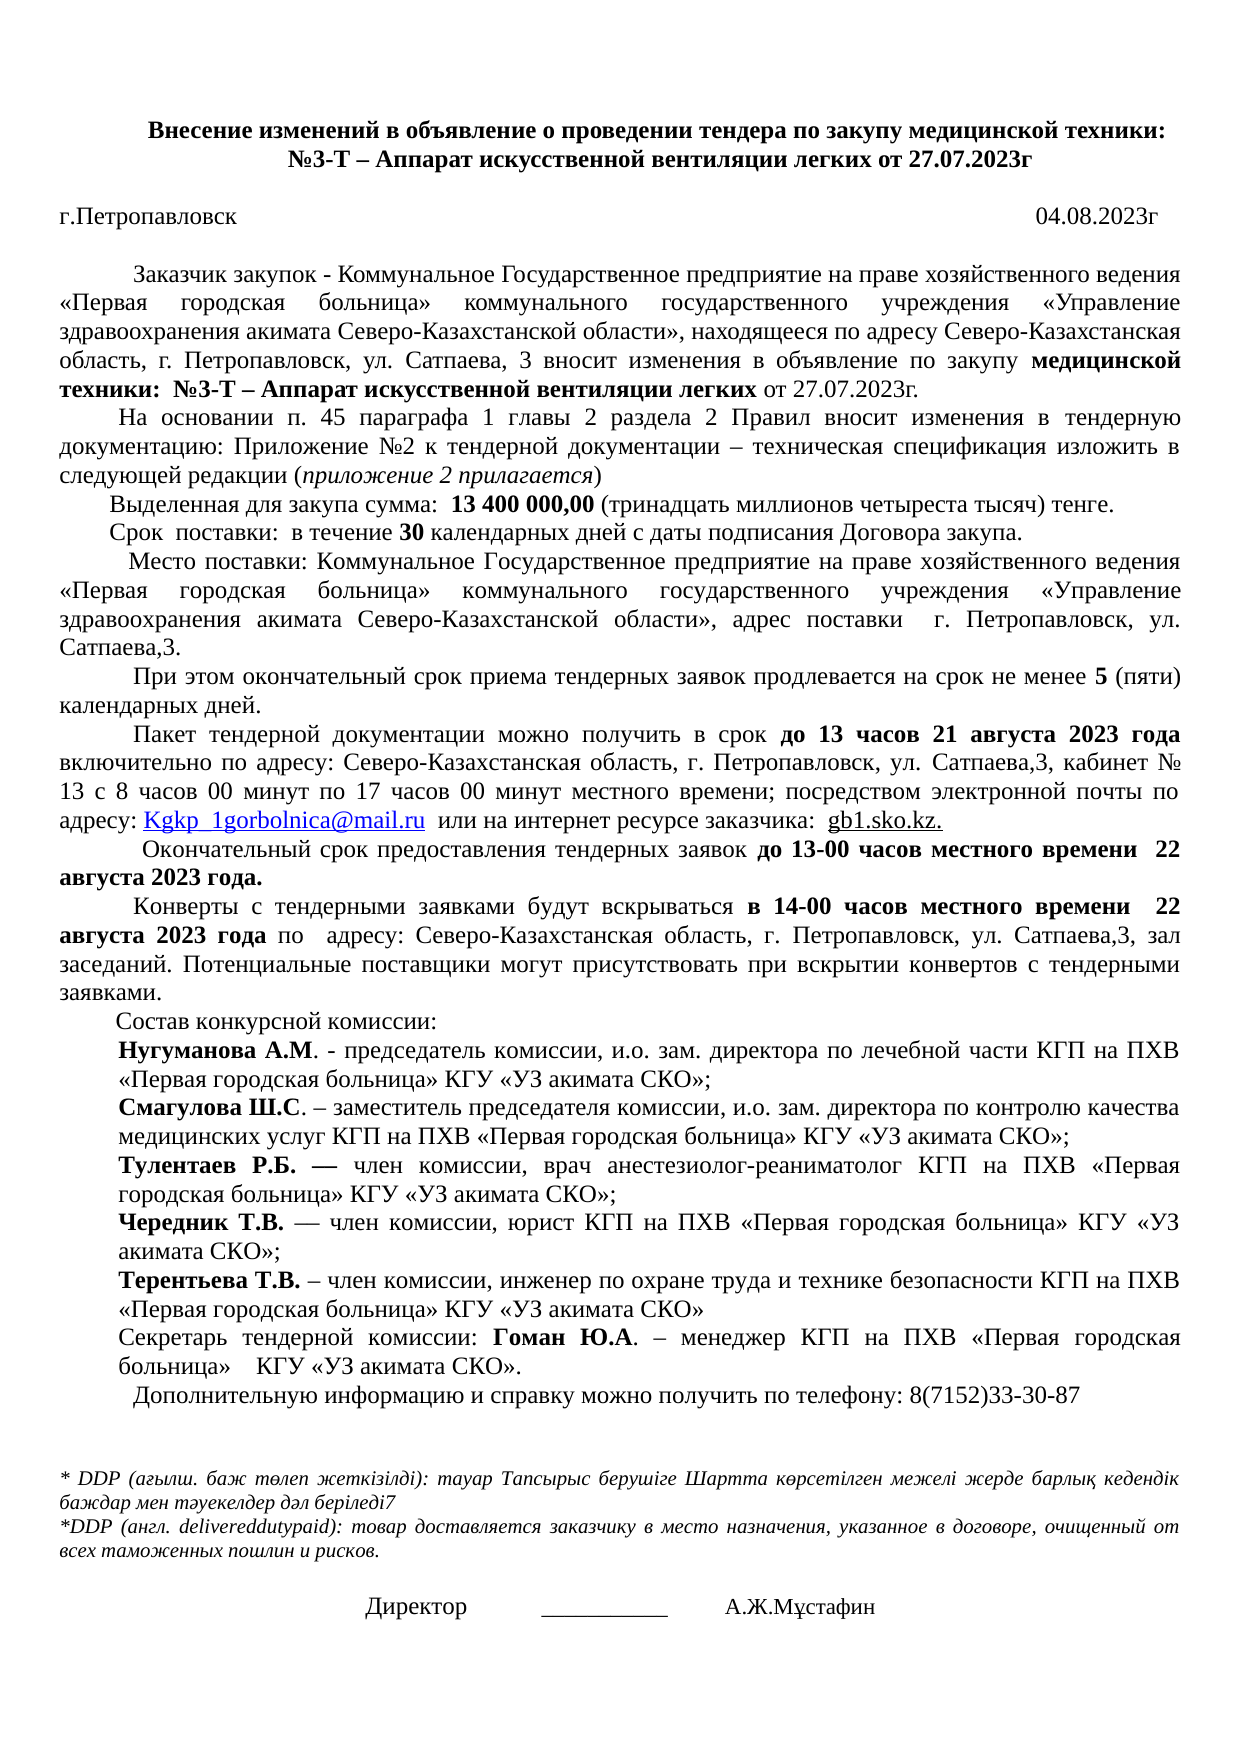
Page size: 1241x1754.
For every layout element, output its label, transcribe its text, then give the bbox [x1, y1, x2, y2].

text Окончательный срок предоставления тендерных заявок до 13-00 часов местного времени 22 августа 2023 года. [59, 834, 1181, 891]
text Чередник Т.В. –– член комиссии, юрист КГП на ПХВ «Первая городская больница» КГУ «УЗ акимата СКО»; [118, 1207, 1181, 1265]
text При этом окончательный срок приема тендерных заявок продлевается на срок не менее 5 (пяти) календарных дней. [59, 661, 1181, 719]
text Внесение изменений в объявление о проведении тендера по закупу медицинской техники: [59, 115, 1181, 144]
text Тулентаев Р.Б. –– член комиссии, врач анестезиолог-реаниматолог КГП на ПХВ «Первая городская больница» КГУ «УЗ акимата СКО»; [118, 1150, 1181, 1207]
text Место поставки: Коммунальное Государственное предприятие на праве хозяйственного ведения «Первая городская больница» коммунального государственного учреждения «Управление здравоохранения акимата Северо-Казахстанской области», адрес поставки г. Петропавловск, ул. Сатпаева,3. [59, 546, 1181, 661]
text Конверты с тендерными заявками будут вскрываться в 14-00 часов местного времени 22 августа 2023 года по адресу: Северо-Казахстанская область, г. Петропавловск, ул. Сатпаева,3, зал заседаний. Потенциальные поставщики могут присутствовать при вскрытии конвертов с тендерными заявками. [59, 891, 1181, 1006]
text Секретарь тендерной комиссии: Гоман Ю.А. – менеджер КГП на ПХВ «Первая городская больница» КГУ «УЗ акимата СКО». [118, 1322, 1181, 1380]
text Пакет тендерной документации можно получить в срок до 13 часов 21 августа 2023 года включительно по адресу: Северо-Казахстанская область, г. Петропавловск, ул. Сатпаева,3, кабинет № 13 с 8 часов 00 минут по 17 часов 00 минут местного времени; посредством электронной почты по адресу: Kgkp_1gorbolnica@mail.ru или на интернет ресурсе заказчика: gb1.sko.kz. [59, 719, 1181, 834]
text Заказчик закупок - Коммунальное Государственное предприятие на праве хозяйственного ведения «Первая городская больница» коммунального государственного учреждения «Управление здравоохранения акимата Северо-Казахстанской области», находящееся по адресу Северо-Казахстанская область, г. Петропавловск, ул. Сатпаева, 3 вносит изменения в объявление по закупу медицинской техники: №3-Т – Аппарат искусственной вентиляции легких от 27.07.2023г. [59, 259, 1181, 402]
text На основании п. 45 параграфа 1 главы 2 раздела 2 Правил вносит изменения в тендерную документацию: Приложение №2 к тендерной документации – техническая спецификация изложить в следующей редакции (приложение 2 прилагается) [59, 402, 1181, 489]
text Дополнительную информацию и справку можно получить по телефону: 8(7152)33-30-87 [59, 1380, 1181, 1409]
text Срок поставки: в течение 30 календарных дней с даты подписания Договора закупа. [59, 517, 1181, 546]
text * DDP (ағылш. баж төлеп жеткізілді): тауар Тапсырыс берушіге Шартта көрсетілген межелі жерде барлық кедендік баждар мен тәуекелдер дәл беріледі7 [59, 1466, 1181, 1514]
text г.Петропавловск 04.08.2023г [59, 201, 1181, 230]
text Состав конкурсной комиссии: [59, 1006, 1181, 1035]
text №3-Т – Аппарат искусственной вентиляции легких от 27.07.2023г [59, 144, 1181, 172]
text Терентьева Т.В. – член комиссии, инженер по охране труда и технике безопасности КГП на ПХВ «Первая городская больница» КГУ «УЗ акимата СКО» [118, 1265, 1181, 1322]
text Выделенная для закупа сумма: 13 400 000,00 (тринадцать миллионов четыреста тысяч) тенге. [59, 489, 1181, 517]
text Нугуманова А.М. - председатель комиссии, и.о. зам. директора по лечебной части КГП на ПХВ «Первая городская больница» КГУ «УЗ акимата СКО»; [118, 1035, 1181, 1092]
text Смагулова Ш.С. – заместитель председателя комиссии, и.о. зам. директора по контролю качества медицинских услуг КГП на ПХВ «Первая городская больница» КГУ «УЗ акимата СКО»; [118, 1092, 1181, 1150]
text Директор ___________ А.Ж.Мұстафин [59, 1591, 1181, 1620]
text *DDP (англ. delivereddutypaid): товар доставляется заказчику в место назначения, указанное в договоре, очищенный от всех таможенных пошлин и рисков. [59, 1514, 1181, 1562]
